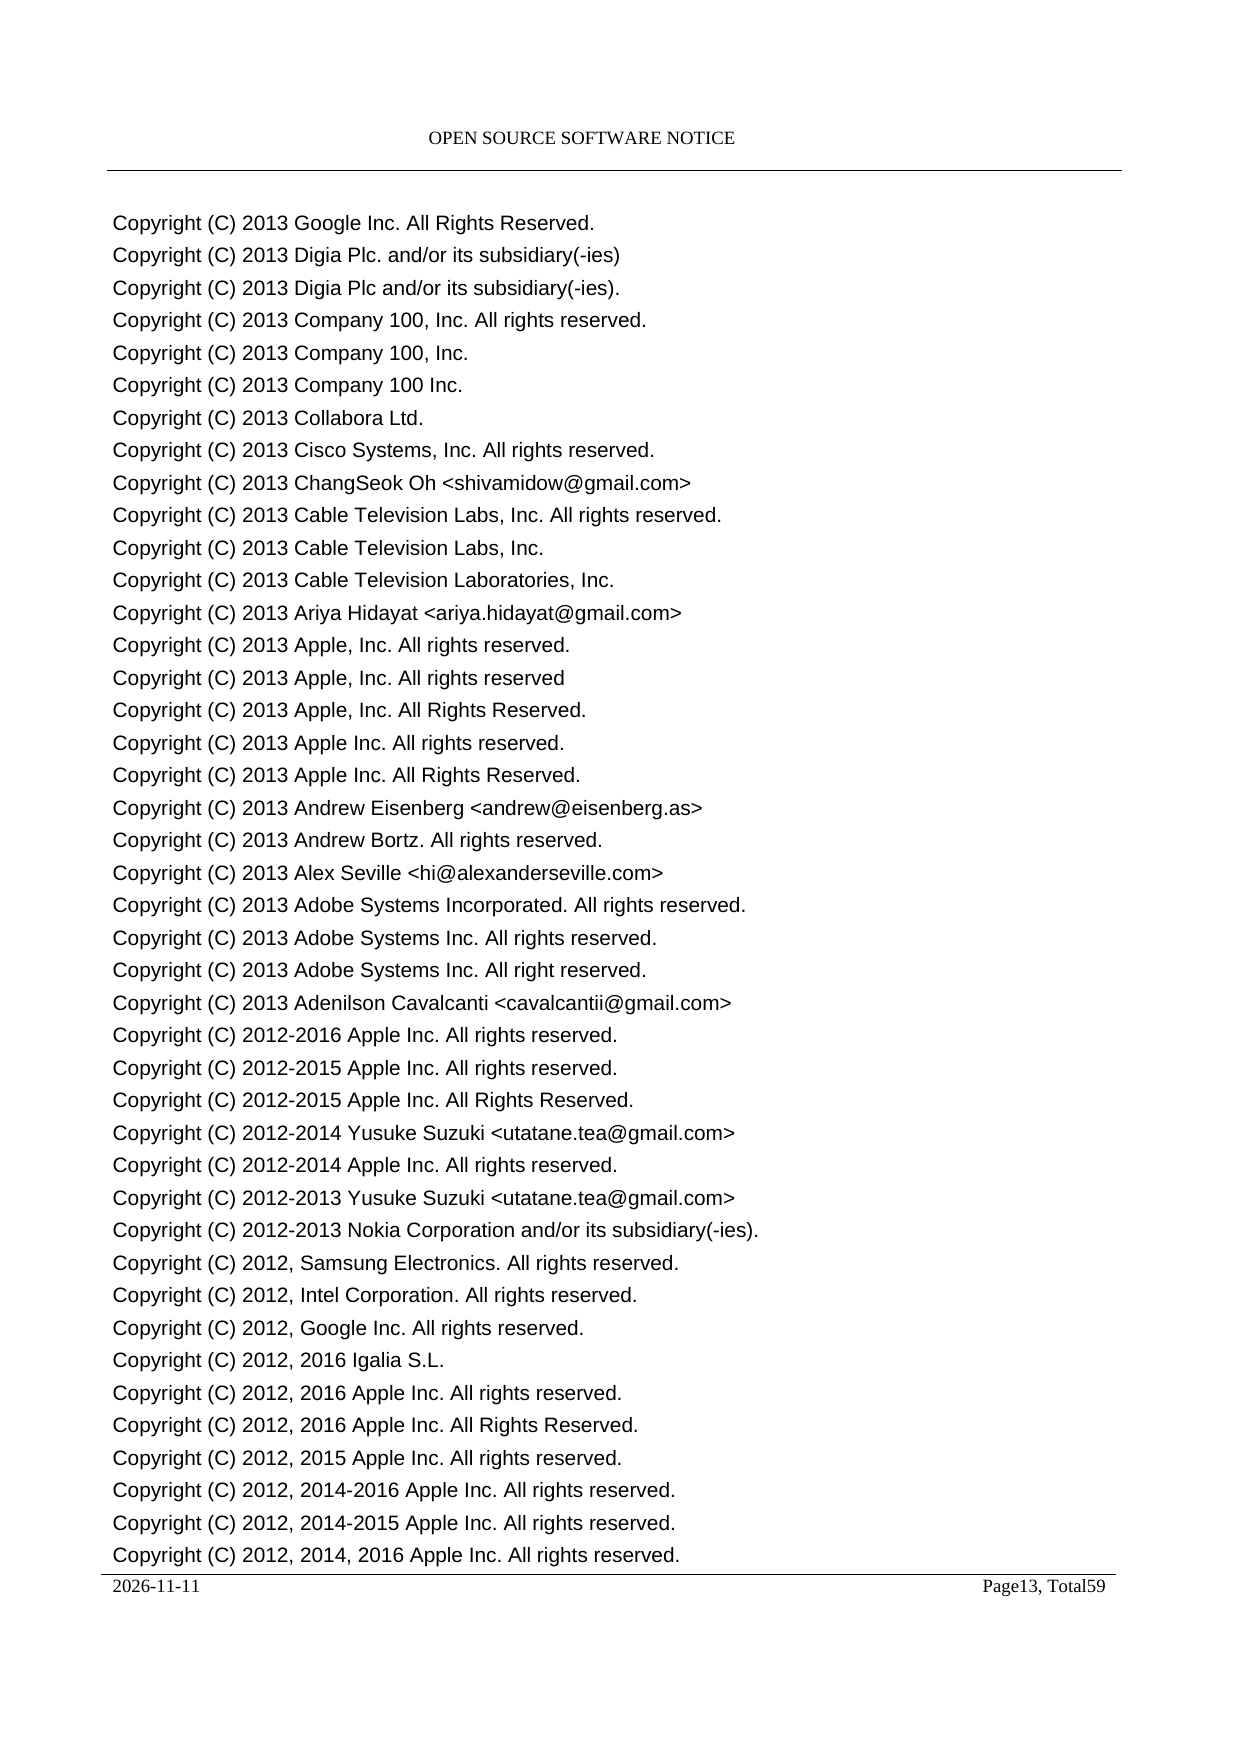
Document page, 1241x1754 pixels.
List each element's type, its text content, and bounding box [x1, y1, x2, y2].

text Copyright (C) 2012-2013 Nokia Corporation and/or its subsidiary(-ies). [112, 1214, 1128, 1246]
text Copyright (C) 2012-2016 Apple Inc. All rights reserved. [112, 1019, 1128, 1051]
text Copyright (C) 2013 Cisco Systems, Inc. All rights reserved. [112, 434, 1128, 466]
text Copyright (C) 2013 Apple Inc. All Rights Reserved. [112, 759, 1128, 791]
text Copyright (C) 2013 Andrew Bortz. All rights reserved. [112, 824, 1128, 856]
text Copyright (C) 2012, Google Inc. All rights reserved. [112, 1311, 1128, 1344]
text Copyright (C) 2013 Company 100, Inc. All rights reserved. [112, 304, 1128, 336]
text Copyright (C) 2013 Apple, Inc. All rights reserved [112, 661, 1128, 694]
text Copyright (C) 2013 Apple, Inc. All Rights Reserved. [112, 694, 1128, 726]
text Copyright (C) 2012-2015 Apple Inc. All Rights Reserved. [112, 1084, 1128, 1116]
text Copyright (C) 2013 Alex Seville <hi@alexanderseville.com> [112, 856, 1128, 889]
text Copyright (C) 2012, 2014, 2016 Apple Inc. All rights reserved. [112, 1539, 1128, 1571]
text Copyright (C) 2013 Company 100 Inc. [112, 369, 1128, 401]
text Copyright (C) 2013 Apple, Inc. All rights reserved. [112, 629, 1128, 661]
text Copyright (C) 2013 Company 100, Inc. [112, 336, 1128, 369]
text Copyright (C) 2012, 2016 Apple Inc. All Rights Reserved. [112, 1409, 1128, 1441]
text Copyright (C) 2013 Google Inc. All Rights Reserved. [112, 206, 1128, 239]
text Copyright (C) 2012, 2014-2016 Apple Inc. All rights reserved. [112, 1474, 1128, 1506]
text Copyright (C) 2013 Andrew Eisenberg <andrew@eisenberg.as> [112, 791, 1128, 824]
text Copyright (C) 2013 Adenilson Cavalcanti <cavalcantii@gmail.com> [112, 986, 1128, 1019]
text Copyright (C) 2013 ChangSeok Oh <shivamidow@gmail.com> [112, 466, 1128, 499]
text Copyright (C) 2013 Digia Plc and/or its subsidiary(-ies). [112, 271, 1128, 304]
text Copyright (C) 2013 Cable Television Labs, Inc. [112, 531, 1128, 564]
text Copyright (C) 2013 Cable Television Laboratories, Inc. [112, 564, 1128, 596]
text Copyright (C) 2012, Intel Corporation. All rights reserved. [112, 1279, 1128, 1311]
text Copyright (C) 2012-2014 Yusuke Suzuki <utatane.tea@gmail.com> [112, 1116, 1128, 1149]
text Copyright (C) 2012, Samsung Electronics. All rights reserved. [112, 1246, 1128, 1279]
text Copyright (C) 2012-2015 Apple Inc. All rights reserved. [112, 1051, 1128, 1084]
text Copyright (C) 2013 Adobe Systems Inc. All right reserved. [112, 954, 1128, 986]
text Copyright (C) 2012-2013 Yusuke Suzuki <utatane.tea@gmail.com> [112, 1181, 1128, 1214]
text Copyright (C) 2012, 2016 Igalia S.L. [112, 1344, 1128, 1376]
text Copyright (C) 2013 Collabora Ltd. [112, 401, 1128, 434]
text Copyright (C) 2013 Apple Inc. All rights reserved. [112, 726, 1128, 759]
text Copyright (C) 2013 Digia Plc. and/or its subsidiary(-ies) [112, 239, 1128, 271]
text Copyright (C) 2012, 2014-2015 Apple Inc. All rights reserved. [112, 1506, 1128, 1539]
text Copyright (C) 2013 Adobe Systems Inc. All rights reserved. [112, 921, 1128, 954]
text Copyright (C) 2013 Adobe Systems Incorporated. All rights reserved. [112, 889, 1128, 921]
text Copyright (C) 2013 Ariya Hidayat <ariya.hidayat@gmail.com> [112, 596, 1128, 629]
text Copyright (C) 2012, 2016 Apple Inc. All rights reserved. [112, 1376, 1128, 1409]
text Copyright (C) 2012-2014 Apple Inc. All rights reserved. [112, 1149, 1128, 1181]
text Copyright (C) 2013 Cable Television Labs, Inc. All rights reserved. [112, 499, 1128, 531]
text Copyright (C) 2012, 2015 Apple Inc. All rights reserved. [112, 1441, 1128, 1474]
